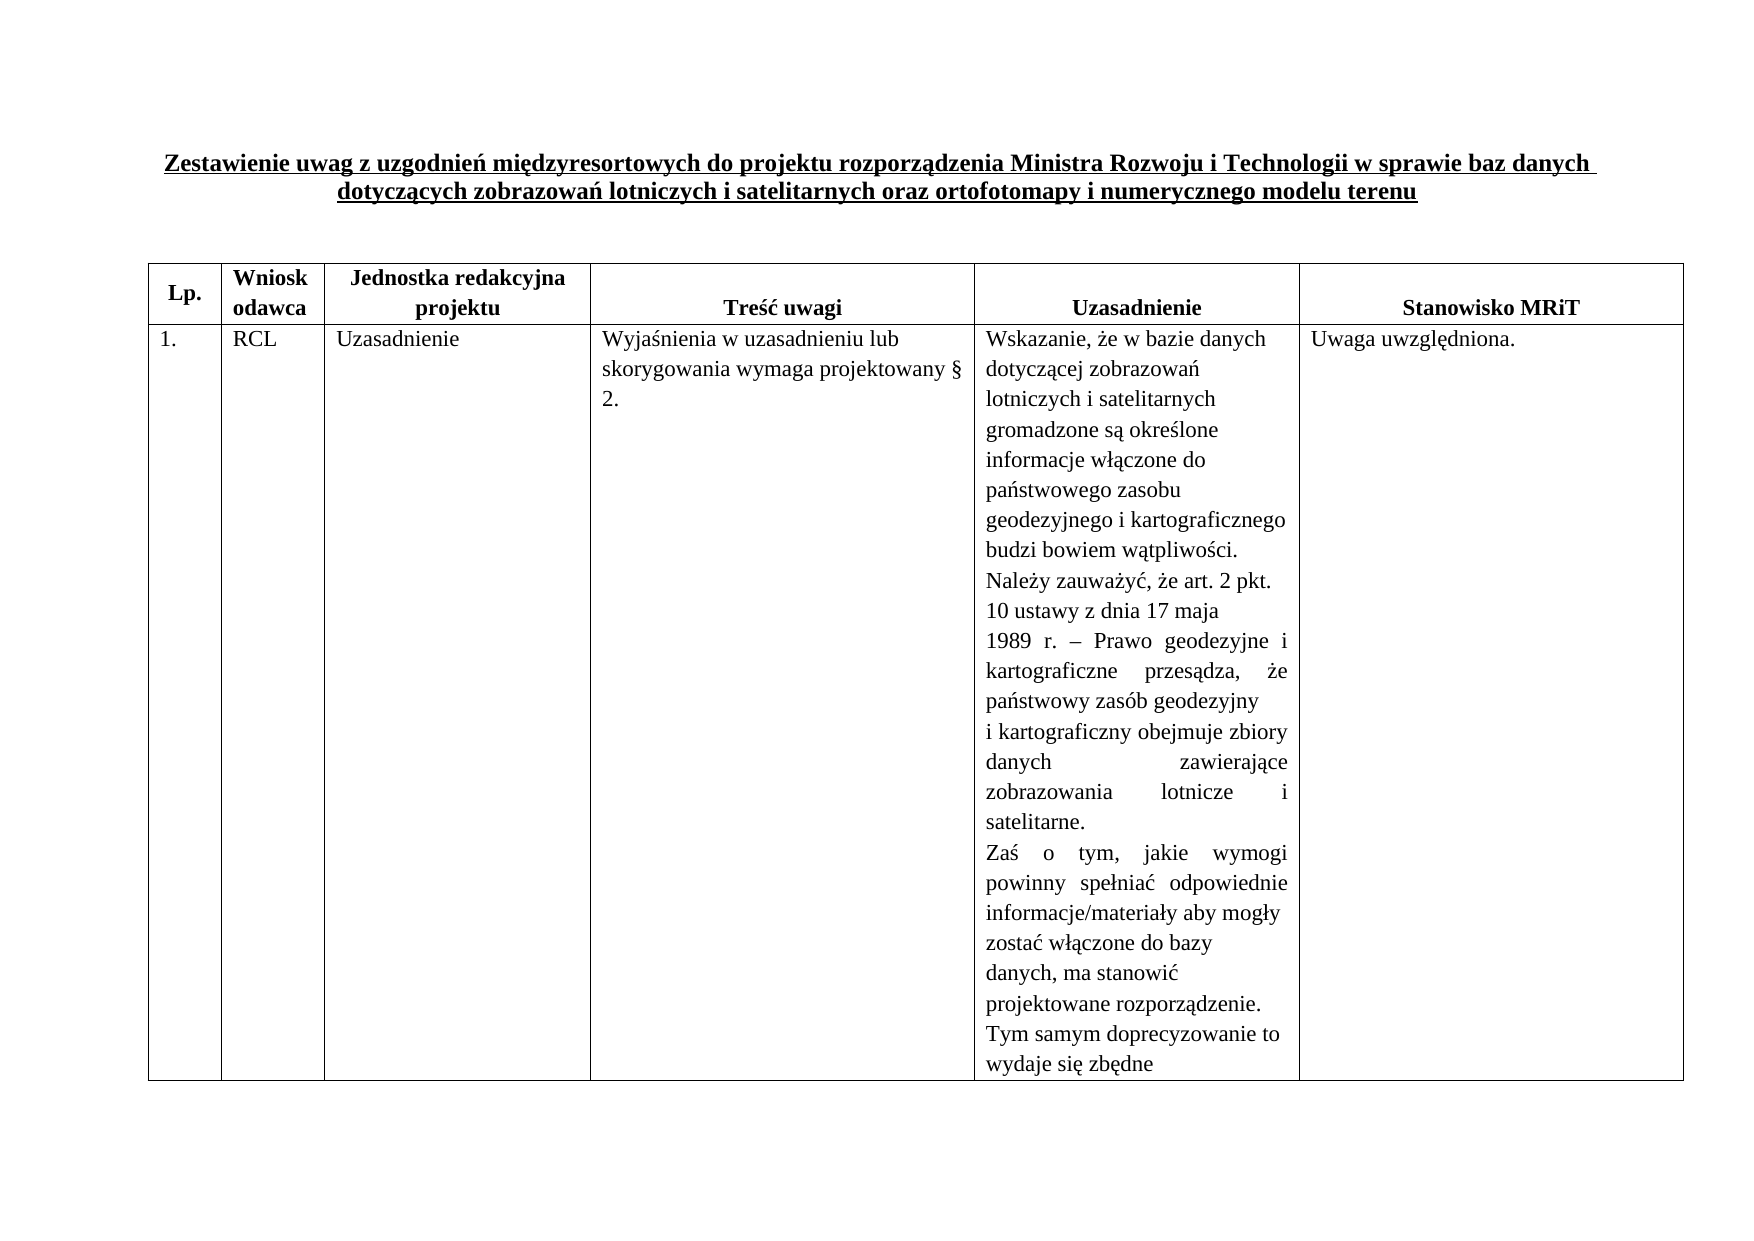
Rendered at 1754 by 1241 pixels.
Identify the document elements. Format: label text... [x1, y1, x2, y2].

table_cell Wskazanie, że w bazie danych dotyczącej zobrazowań lotniczych i satelitarnych gromadzone są określone informacje włączone do państwowego zasobu geodezyjnego i kartograficznego budzi bowiem wątpliwości. Należy zauważyć, że art. 2 pkt. 10 ustawy z dnia 17 maja 1989 r. – Prawo geodezyjne i kartograficzne przesądza, że państwowy zasób geodezyjny i kartograficzny obejmuje zbiory danych zawierające zobrazowania lotnicze i satelitarne. Zaś o tym, jakie wymogi powinny spełniać odpowiednie informacje/materiały aby mogły zostać włączone do bazy danych, ma stanowić projektowane rozporządzenie. Tym samym doprecyzowanie to wydaje się zbędne [975, 325, 1299, 1080]
table_header Treść uwagi [591, 264, 974, 324]
table_cell Uwaga uwzględniona. [1300, 325, 1683, 1080]
table_cell Uzasadnienie [325, 325, 590, 1080]
table_header Uzasadnienie [975, 264, 1299, 324]
table_cell Wyjaśnienia w uzasadnieniu lub skorygowania wymaga projektowany § 2. [591, 325, 974, 1080]
table_header Jednostka redakcyjna projektu [325, 264, 590, 324]
table_header Stanowisko MRiT [1300, 264, 1683, 324]
text dotyczących zobrazowań lotniczych i satelitarnych oraz ortofotomapy i numerycznego modelu terenu [148, 176, 1606, 205]
table_header Lp. [149, 264, 221, 324]
table_cell RCL [222, 325, 324, 1080]
table_cell [149, 325, 221, 1080]
text Zestawienie uwag z uzgodnień międzyresortowych do projektu rozporządzenia Ministra Rozwoju i Technologii w sprawie baz danych [148, 148, 1606, 176]
table_header Wnioskodawca [222, 264, 324, 324]
